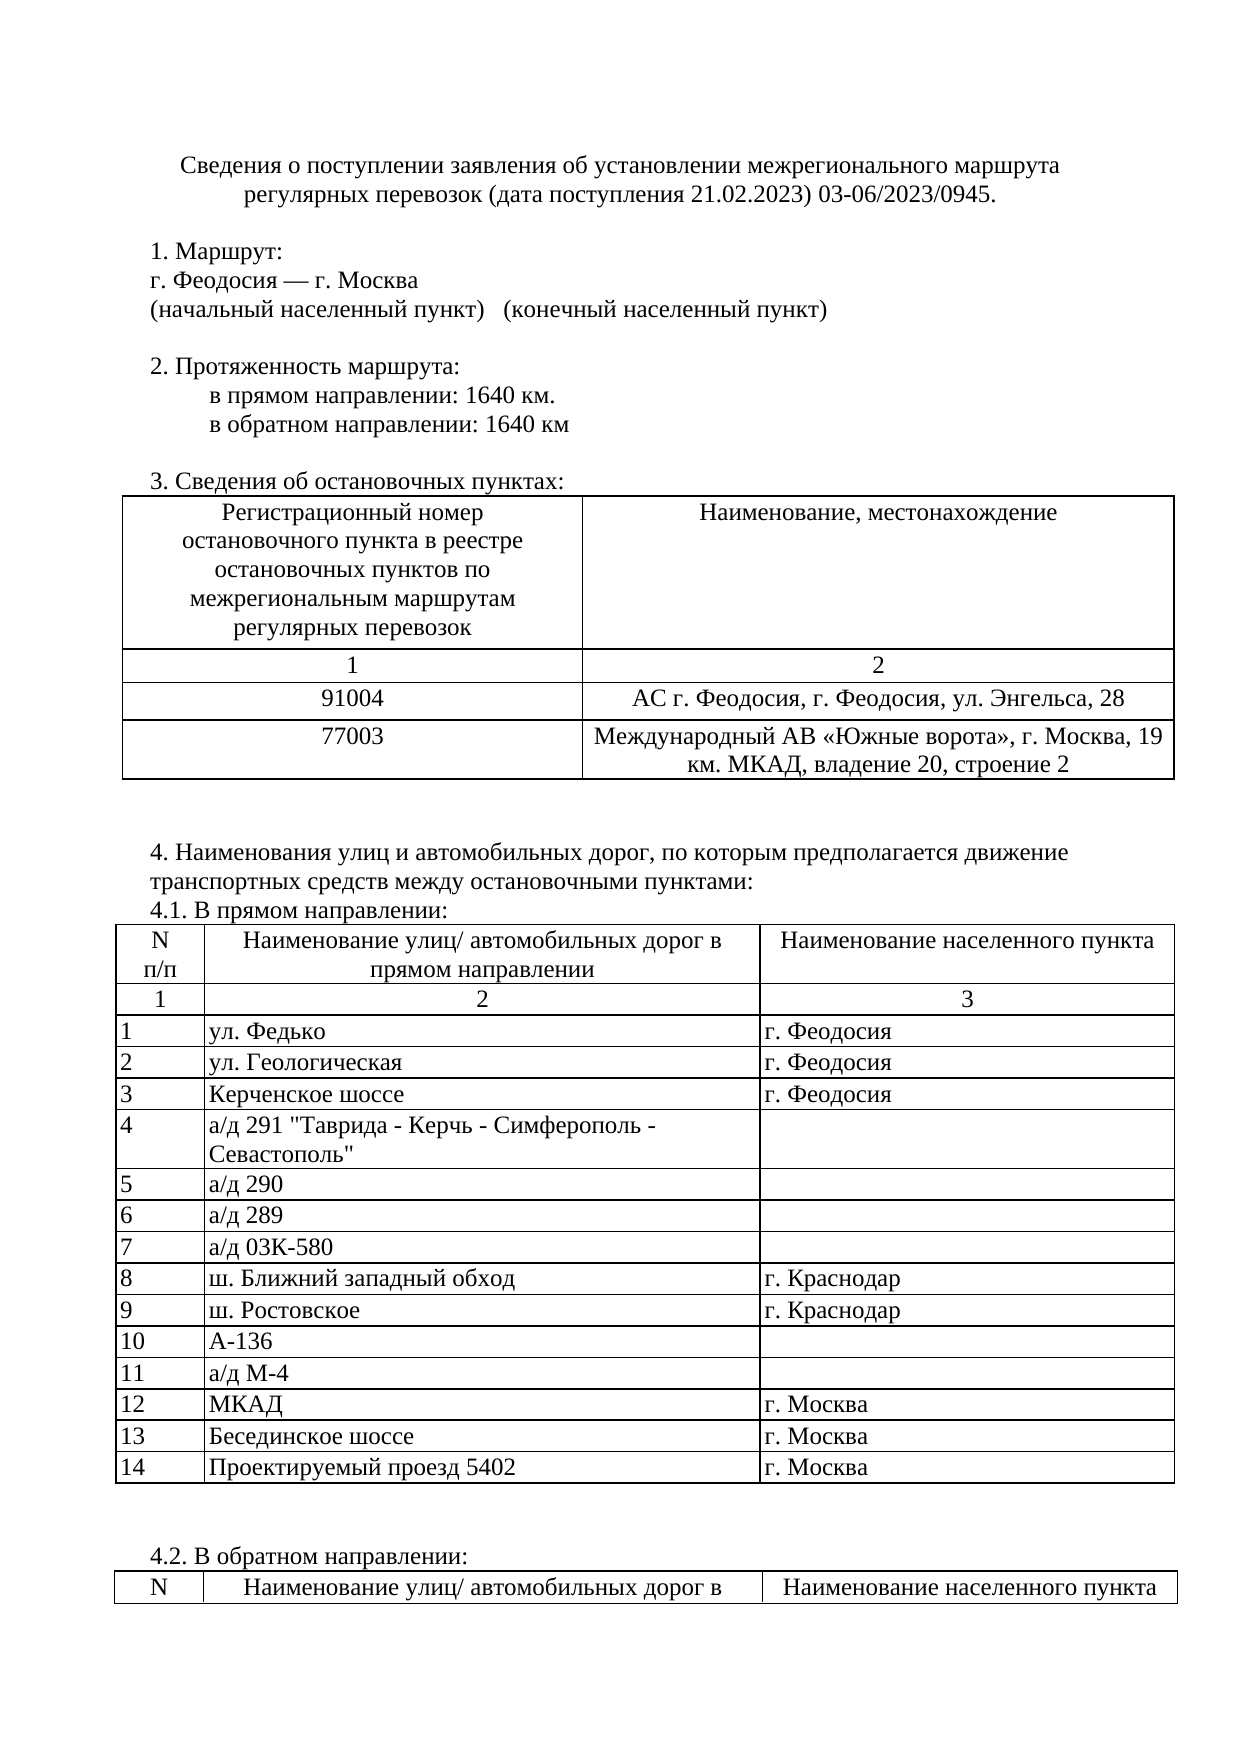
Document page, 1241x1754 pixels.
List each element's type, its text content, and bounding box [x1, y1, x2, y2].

text г. Феодосия — г. Москва [150, 265, 1090, 294]
table_header Наименование улиц/ автомобильных дорог в прямом направлении [205, 925, 759, 983]
table_cell ул. Федько [205, 1016, 759, 1046]
table_cell а/д 03К-580 [205, 1232, 759, 1262]
table_cell а/д 291 "Таврида - Керчь - Симферополь - Севастополь" [205, 1110, 759, 1168]
table_cell г. Феодосия [761, 1079, 1174, 1108]
table_cell г. Москва [761, 1421, 1174, 1451]
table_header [763, 1572, 1177, 1602]
table_cell [761, 1110, 1174, 1168]
table_cell 10 [117, 1327, 204, 1356]
table_header Наименование, местонахождение [583, 497, 1173, 648]
table_cell 91004 [123, 683, 582, 719]
table_cell [761, 1358, 1174, 1388]
table_cell 9 [117, 1295, 204, 1325]
table_cell а/д М-4 [205, 1358, 759, 1388]
table_cell Керченское шоссе [205, 1079, 759, 1108]
table_cell г. Феодосия [761, 1047, 1174, 1077]
table_cell г. Москва [761, 1390, 1174, 1419]
table_cell 14 [117, 1452, 204, 1482]
table_cell МКАД [205, 1390, 759, 1419]
table_cell 7 [117, 1232, 204, 1262]
table_header Регистрационный номер остановочного пункта в реестре остановочных пунктов по межрегиональным маршрутам регулярных перевозок [123, 497, 582, 648]
text в обратном направлении: 1640 км [150, 409, 1090, 437]
table_cell а/д 289 [205, 1201, 759, 1231]
text 3. Сведения об остановочных пунктах: [150, 466, 1090, 495]
table_cell ш. Ростовское [205, 1295, 759, 1325]
table_cell Международный АВ «Южные ворота», г. Москва, 19 км. МКАД, владение 20, строение 2 [583, 721, 1173, 778]
table_cell г. Краснодар [761, 1264, 1174, 1293]
table_cell 6 [117, 1201, 204, 1231]
table_cell 77003 [123, 721, 582, 778]
table_cell 2 [583, 650, 1173, 681]
table_cell 4 [117, 1110, 204, 1168]
table_cell ул. Геологическая [205, 1047, 759, 1077]
text 4.1. В прямом направлении: [150, 895, 1090, 924]
table_cell 1 [117, 984, 204, 1014]
text 4.2. В обратном направлении: [150, 1541, 1090, 1570]
table_cell АС г. Феодосия, г. Феодосия, ул. Энгельса, 28 [583, 683, 1173, 719]
table_cell 3 [761, 984, 1174, 1014]
table_cell 5 [117, 1169, 204, 1199]
text 1. Маршрут: [150, 236, 1090, 265]
text (начальный населенный пункт) (конечный населенный пункт) [150, 294, 1090, 322]
table_cell 1 [123, 650, 582, 681]
table_cell 2 [205, 984, 759, 1014]
text Сведения о поступлении заявления об установлении межрегионального маршрута регулярных перевозок (дата поступления 21.02.2023) 03-06/2023/0945. [150, 150, 1090, 207]
table_cell [761, 1232, 1174, 1262]
table_cell [761, 1327, 1174, 1356]
table_header Наименование населенного пункта [761, 925, 1174, 983]
table_cell [761, 1169, 1174, 1199]
table_cell 2 [117, 1047, 204, 1077]
table_cell г. Москва [761, 1452, 1174, 1482]
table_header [204, 1572, 762, 1602]
table_header N п/п [117, 925, 204, 983]
text в прямом направлении: 1640 км. [150, 380, 1090, 409]
table_cell 11 [117, 1358, 204, 1388]
table_cell Бесединское шоссе [205, 1421, 759, 1451]
table_cell А-136 [205, 1327, 759, 1356]
table_cell ш. Ближний западный обход [205, 1264, 759, 1293]
table_cell 3 [117, 1079, 204, 1108]
table_cell г. Краснодар [761, 1295, 1174, 1325]
text 2. Протяженность маршрута: [150, 351, 1090, 380]
table_header N п/п [115, 1572, 203, 1602]
text 4. Наименования улиц и автомобильных дорог, по которым предполагается движение транспортных средств между остановочными пунктами: [150, 837, 1090, 895]
table_cell Проектируемый проезд 5402 [205, 1452, 759, 1482]
table_cell а/д 290 [205, 1169, 759, 1199]
table_cell 1 [117, 1016, 204, 1046]
table_cell 12 [117, 1390, 204, 1419]
table_cell [761, 1201, 1174, 1231]
table_cell 8 [117, 1264, 204, 1293]
table_cell 13 [117, 1421, 204, 1451]
table_cell г. Феодосия [761, 1016, 1174, 1046]
